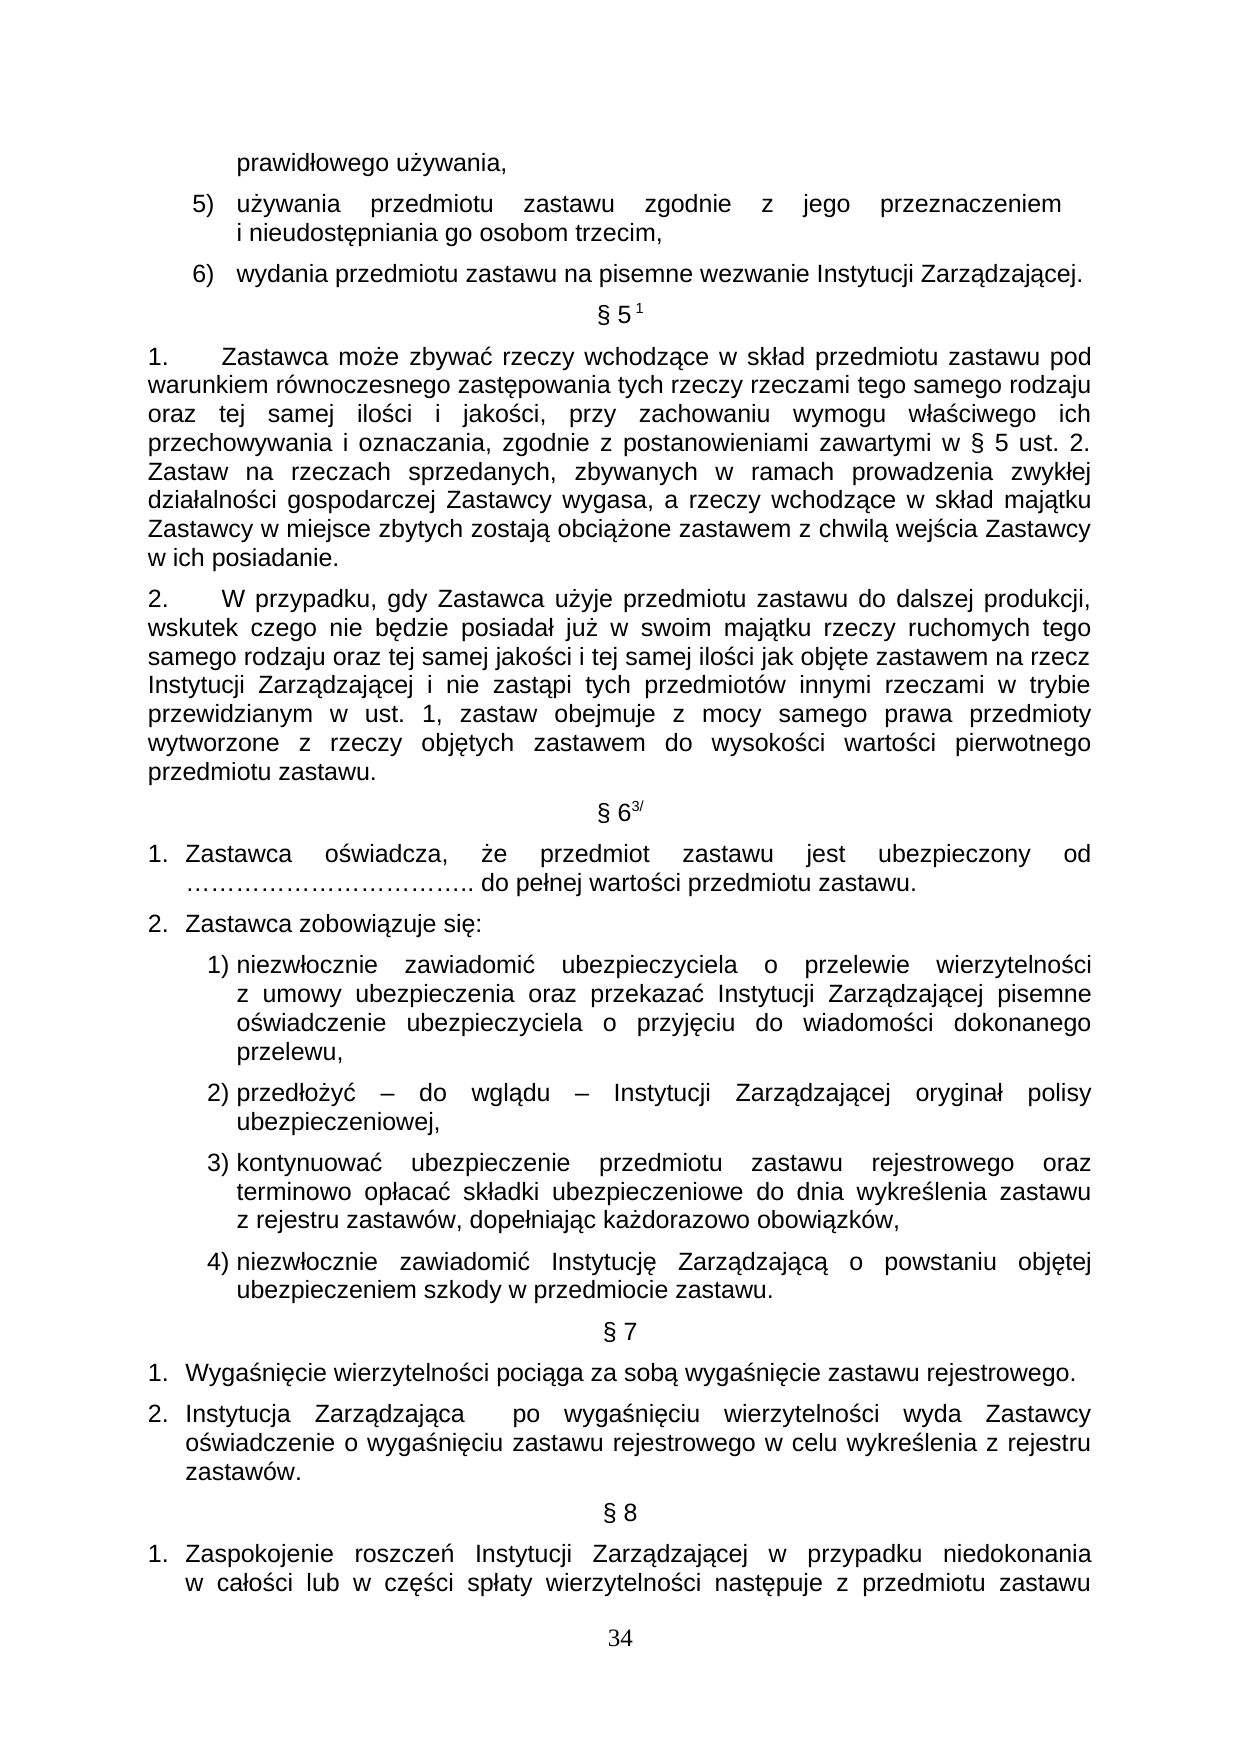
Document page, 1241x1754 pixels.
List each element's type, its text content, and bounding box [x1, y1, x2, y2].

text § 63/ [148, 798, 1092, 826]
text § 7 [148, 1316, 1092, 1345]
list niezwłocznie zawiadomić ubezpieczyciela o przelewie wierzytelności z umowy ubezpieczenia oraz przekazać Instytucji Zarządzającej pisemne oświadczenie ubezpieczyciela o przyjęciu do wiadomości dokonanego przelewu, [207, 950, 1092, 1065]
list przedłożyć – do wglądu – Instytucji Zarządzającej oryginał polisy ubezpieczeniowej, [207, 1078, 1092, 1135]
list używania przedmiotu zastawu zgodnie z jego przeznaczeniem i nieudostępniania go osobom trzecim, [192, 189, 1092, 246]
list wydania przedmiotu zastawu na pisemne wezwanie Instytucji Zarządzającej. [192, 259, 1092, 288]
list Instytucja Zarządzająca po wygaśnięciu wierzytelności wyda Zastawcy oświadczenie o wygaśnięciu zastawu rejestrowego w celu wykreślenia z rejestru zastawów. [148, 1399, 1092, 1485]
text 1. Zastawca może zbywać rzeczy wchodzące w skład przedmiotu zastawu pod warunkiem równoczesnego zastępowania tych rzeczy rzeczami tego samego rodzaju oraz tej samej ilości i jakości, przy zachowaniu wymogu właściwego ich przechowywania i oznaczania, zgodnie z postanowieniami zawartymi w § 5 ust. 2. Zastaw na rzeczach sprzedanych, zbywanych w ramach prowadzenia zwykłej działalności gospodarczej Zastawcy wygasa, a rzeczy wchodzące w skład majątku Zastawcy w miejsce zbytych zostają obciążone zastawem z chwilą wejścia Zastawcy w ich posiadanie. [148, 341, 1092, 571]
list Zastawca oświadcza, że przedmiot zastawu jest ubezpieczony od …………………………….. do pełnej wartości przedmiotu zastawu. [148, 839, 1092, 896]
list Zastawca zobowiązuje się: [148, 909, 1092, 938]
text 2. W przypadku, gdy Zastawca użyje przedmiotu zastawu do dalszej produkcji, wskutek czego nie będzie posiadał już w swoim majątku rzeczy ruchomych tego samego rodzaju oraz tej samej jakości i tej samej ilości jak objęte zastawem na rzecz Instytucji Zarządzającej i nie zastąpi tych przedmiotów innymi rzeczami w trybie przewidzianym w ust. 1, zastaw obejmuje z mocy samego prawa przedmioty wytworzone z rzeczy objętych zastawem do wysokości wartości pierwotnego przedmiotu zastawu. [148, 584, 1092, 785]
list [148, 1539, 1092, 1596]
text § 8 [148, 1498, 1092, 1526]
list niezwłocznie zawiadomić Instytucję Zarządzającą o powstaniu objętej ubezpieczeniem szkody w przedmiocie zastawu. [207, 1246, 1092, 1304]
text § 5 1 [148, 300, 1092, 329]
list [192, 148, 1092, 176]
list kontynuować ubezpieczenie przedmiotu zastawu rejestrowego oraz terminowo opłacać składki ubezpieczeniowe do dnia wykreślenia zastawu z rejestru zastawów, dopełniając każdorazowo obowiązków, [207, 1148, 1092, 1234]
list Wygaśnięcie wierzytelności pociąga za sobą wygaśnięcie zastawu rejestrowego. [148, 1358, 1092, 1386]
